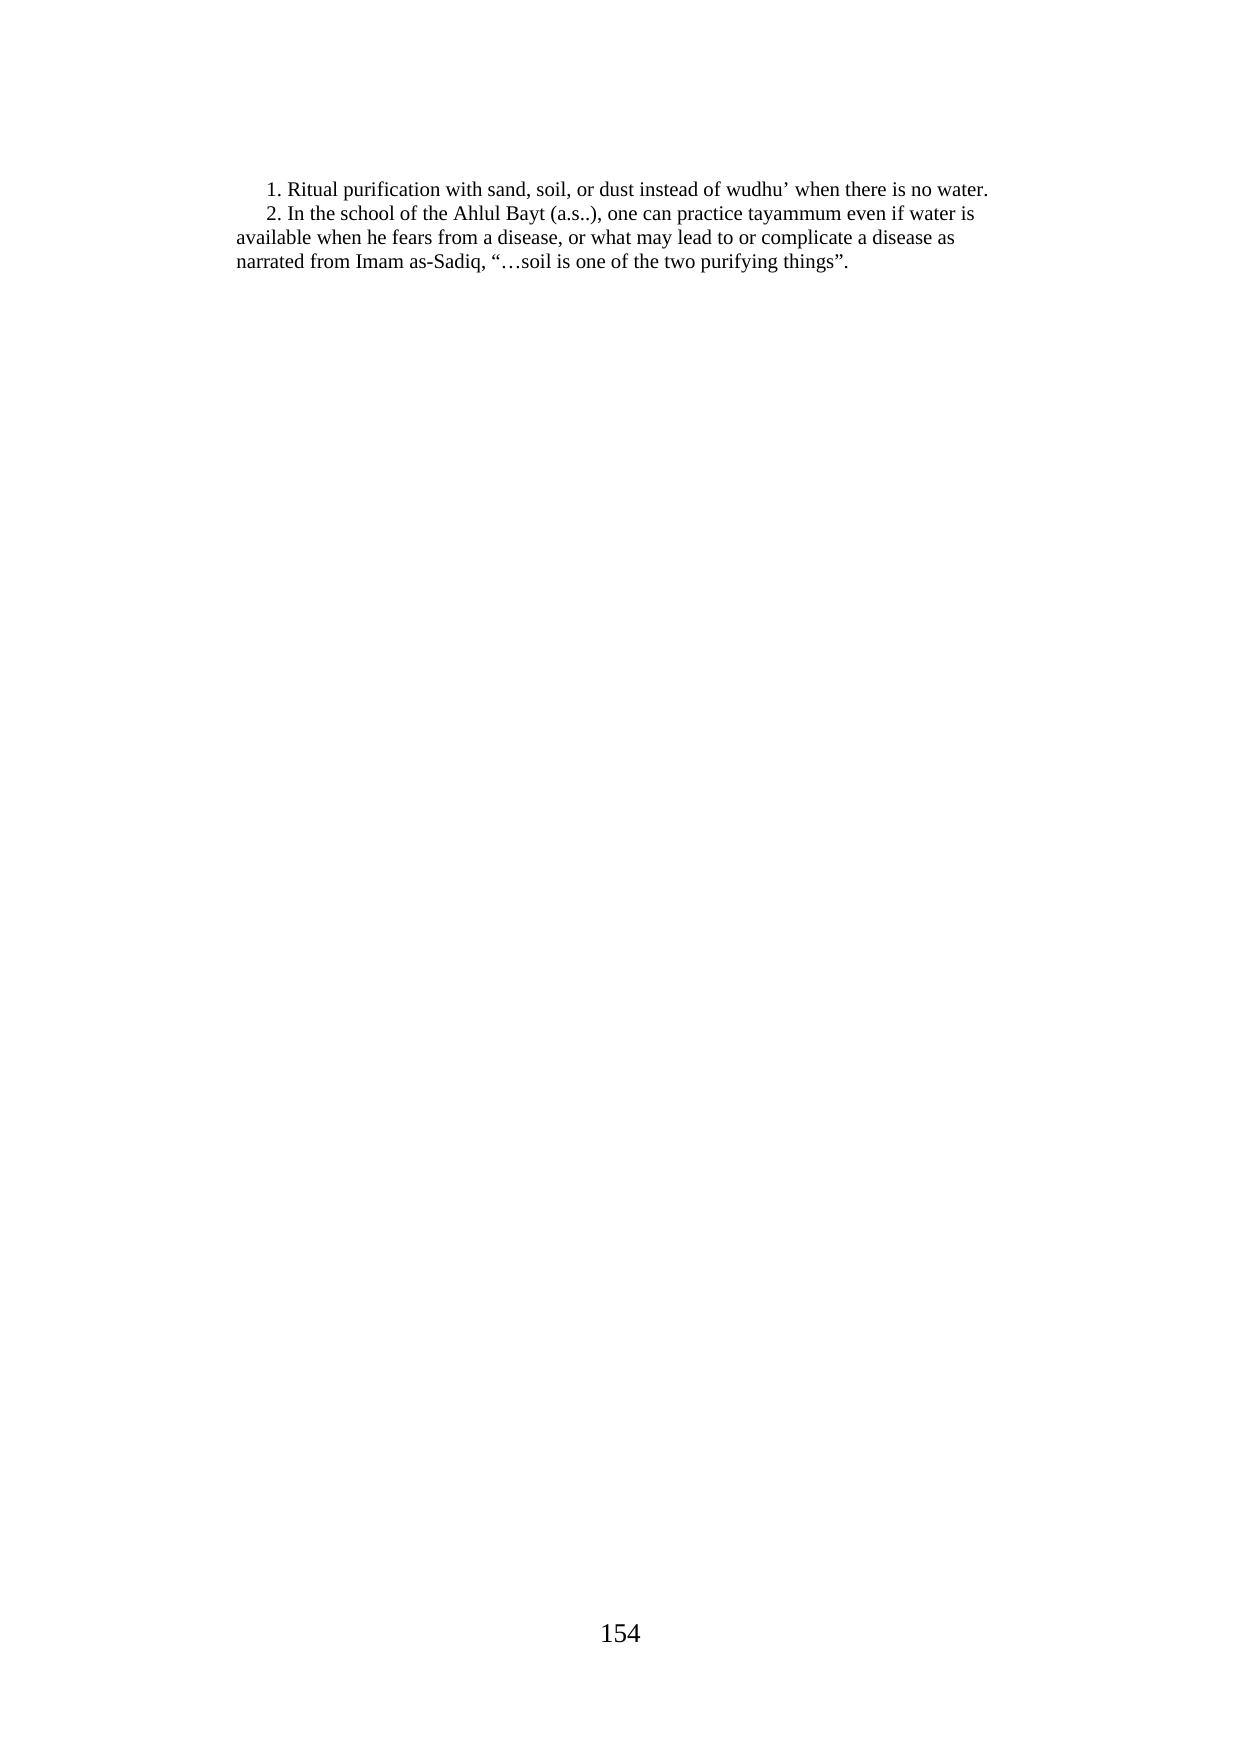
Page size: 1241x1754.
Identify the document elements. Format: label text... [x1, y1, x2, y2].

text 2. In the school of the Ahlul Bayt (a.s..), one can practice tayammum even if water is available when he fears from a disease, or what may lead to or complicate a disease as narrated from Imam as-Sadiq, “…soil is one of the two purifying things”. [236, 201, 1004, 273]
text 1. Ritual purification with sand, soil, or dust instead of wudhu’ when there is no water. [236, 177, 1004, 201]
